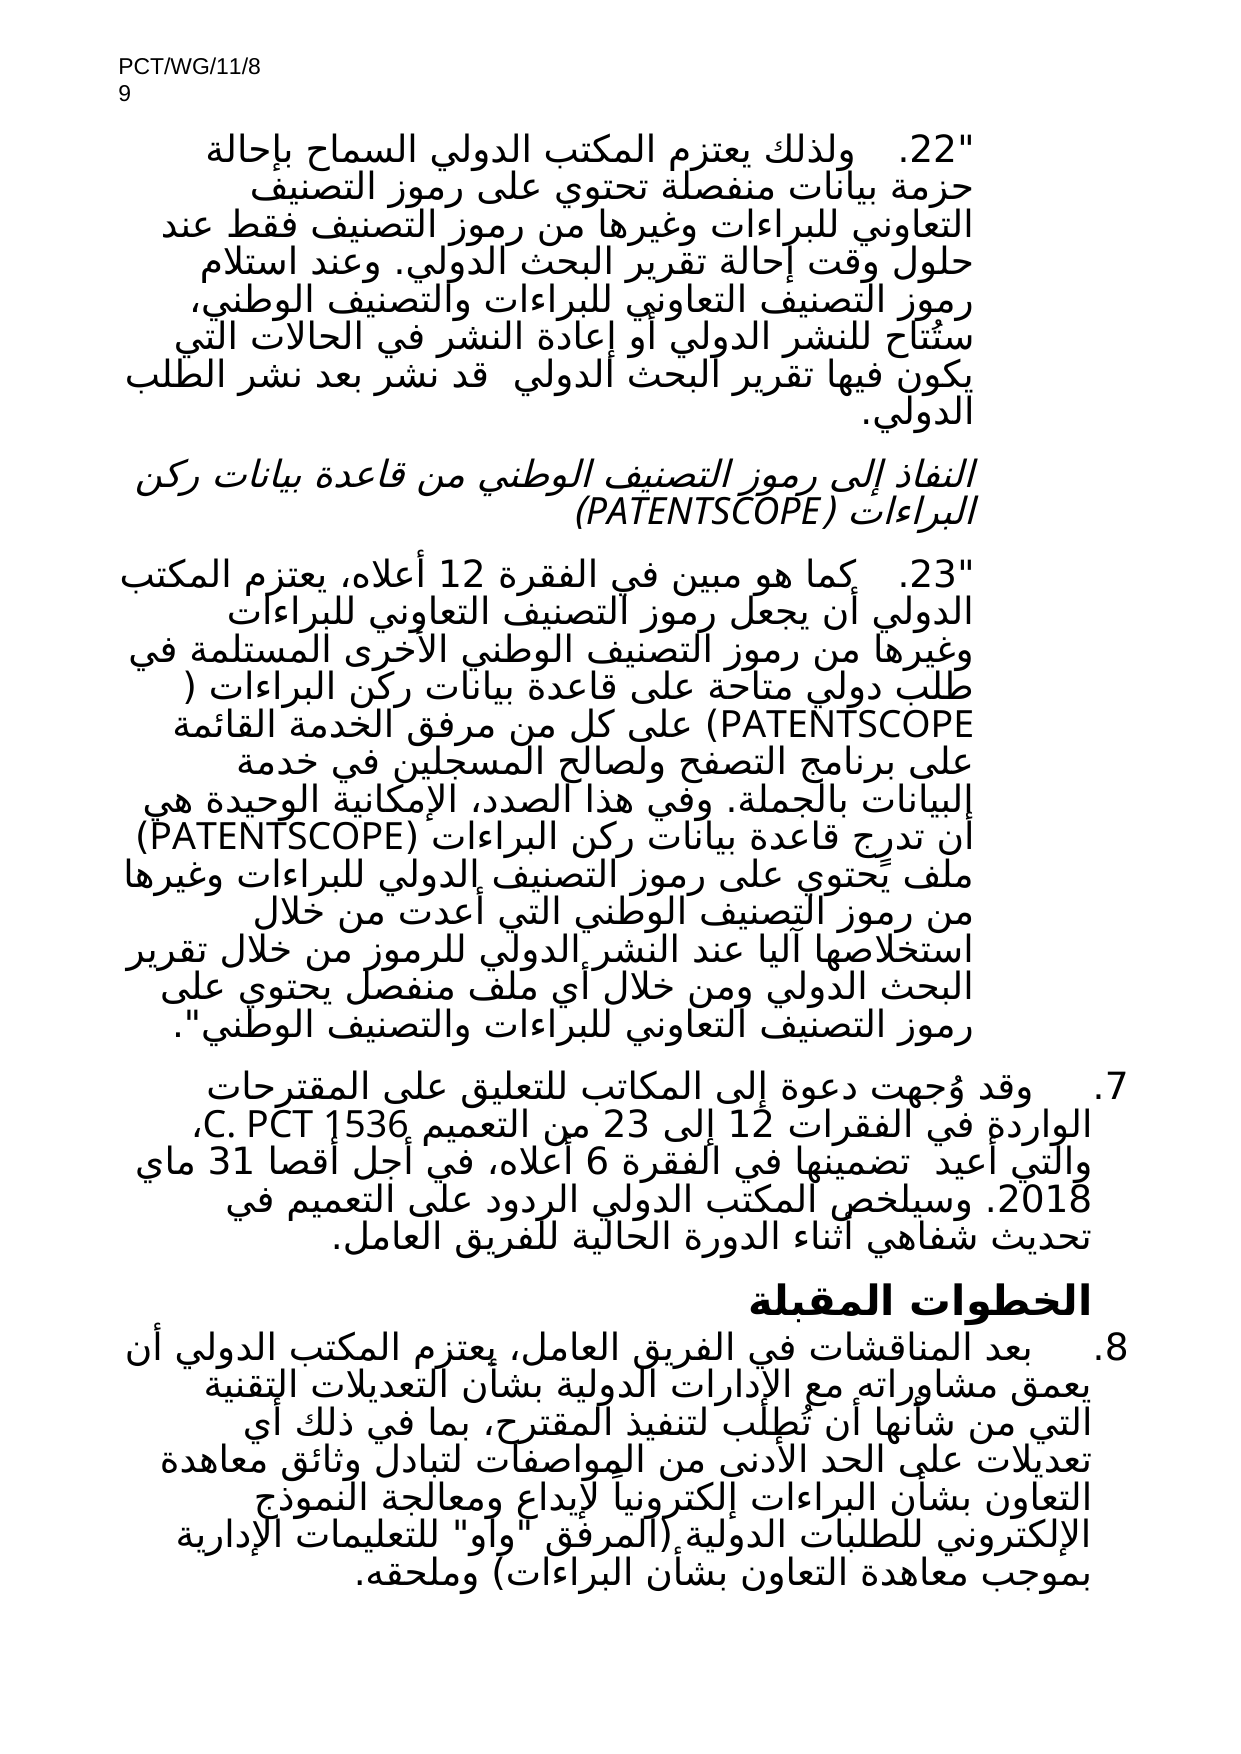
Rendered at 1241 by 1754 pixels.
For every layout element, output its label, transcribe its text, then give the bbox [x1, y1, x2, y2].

text بعد المناقشات في الفريق العامل، يعتزم المكتب الدولي أن يعمق مشاوراته مع الإدارات الدولية بشأن التعديلات التقنية التي من شأنها أن تُطلب لتنفيذ المقترح، بما في ذلك أي تعديلات على الحد الأدنى من المواصفات لتبادل وثائق معاهدة التعاون بشأن البراءات إلكترونياً لإيداع ومعالجة النموذج الإلكتروني للطلبات الدولية (المرفق "واو" للتعليمات الإدارية بموجب معاهدة التعاون بشأن البراءات) وملحقه. [118, 1330, 1092, 1593]
text "22. ولذلك يعتزم المكتب الدولي السماح بإحالة حزمة بيانات منفصلة تحتوي على رموز التصنيف التعاوني للبراءات وغيرها من رموز التصنيف فقط عند حلول وقت إحالة تقرير البحث الدولي. وعند استلام رموز التصنيف التعاوني للبراءات والتصنيف الوطني، ستُتاح للنشر الدولي أو إعادة النشر في الحالات التي يكون فيها تقرير البحث الدولي قد نشر بعد نشر الطلب الدولي. [118, 132, 974, 432]
text "23. كما هو مبين في الفقرة 12 أعلاه، يعتزم المكتب الدولي أن يجعل رموز التصنيف التعاوني للبراءات وغيرها من رموز التصنيف الوطني الأخرى المستلمة في طلب دولي متاحة على قاعدة بيانات ركن البراءات (PATENTSCOPE) على كل من مرفق الخدمة القائمة على برنامج التصفح ولصالح المسجلين في خدمة البيانات بالجملة. وفي هذا الصدد، الإمكانية الوحيدة هي أن تدرٍج قاعدة بيانات ركن البراءات (PATENTSCOPE) ملف يحتوي على رموز التصنيف الدولي للبراءات وغيرها من رموز التصنيف الوطني التي أعدت من خلال استخلاصها آليا عند النشر الدولي للرموز من خلال تقرير البحث الدولي ومن خلال أي ملف منفصل يحتوي على رموز التصنيف التعاوني للبراءات والتصنيف الوطني". [118, 557, 974, 1045]
text النفاذ إلى رموز التصنيف الوطني من قاعدة بيانات ركن البراءات (PATENTSCOPE) [118, 457, 974, 532]
subtitle الخطوات المقبلة [118, 1282, 1092, 1324]
text وقد وُجهت دعوة إلى المكاتب للتعليق على المقترحات الواردة في الفقرات 12 إلى 23 من التعميم C. PCT 1536، والتي أعيد تضمينها في الفقرة 6 أعلاه، في أجل أقصا 31 ماي 2018. وسيلخص المكتب الدولي الردود على التعميم في تحديث شفاهي أثناء الدورة الحالية للفريق العامل. [118, 1070, 1092, 1257]
